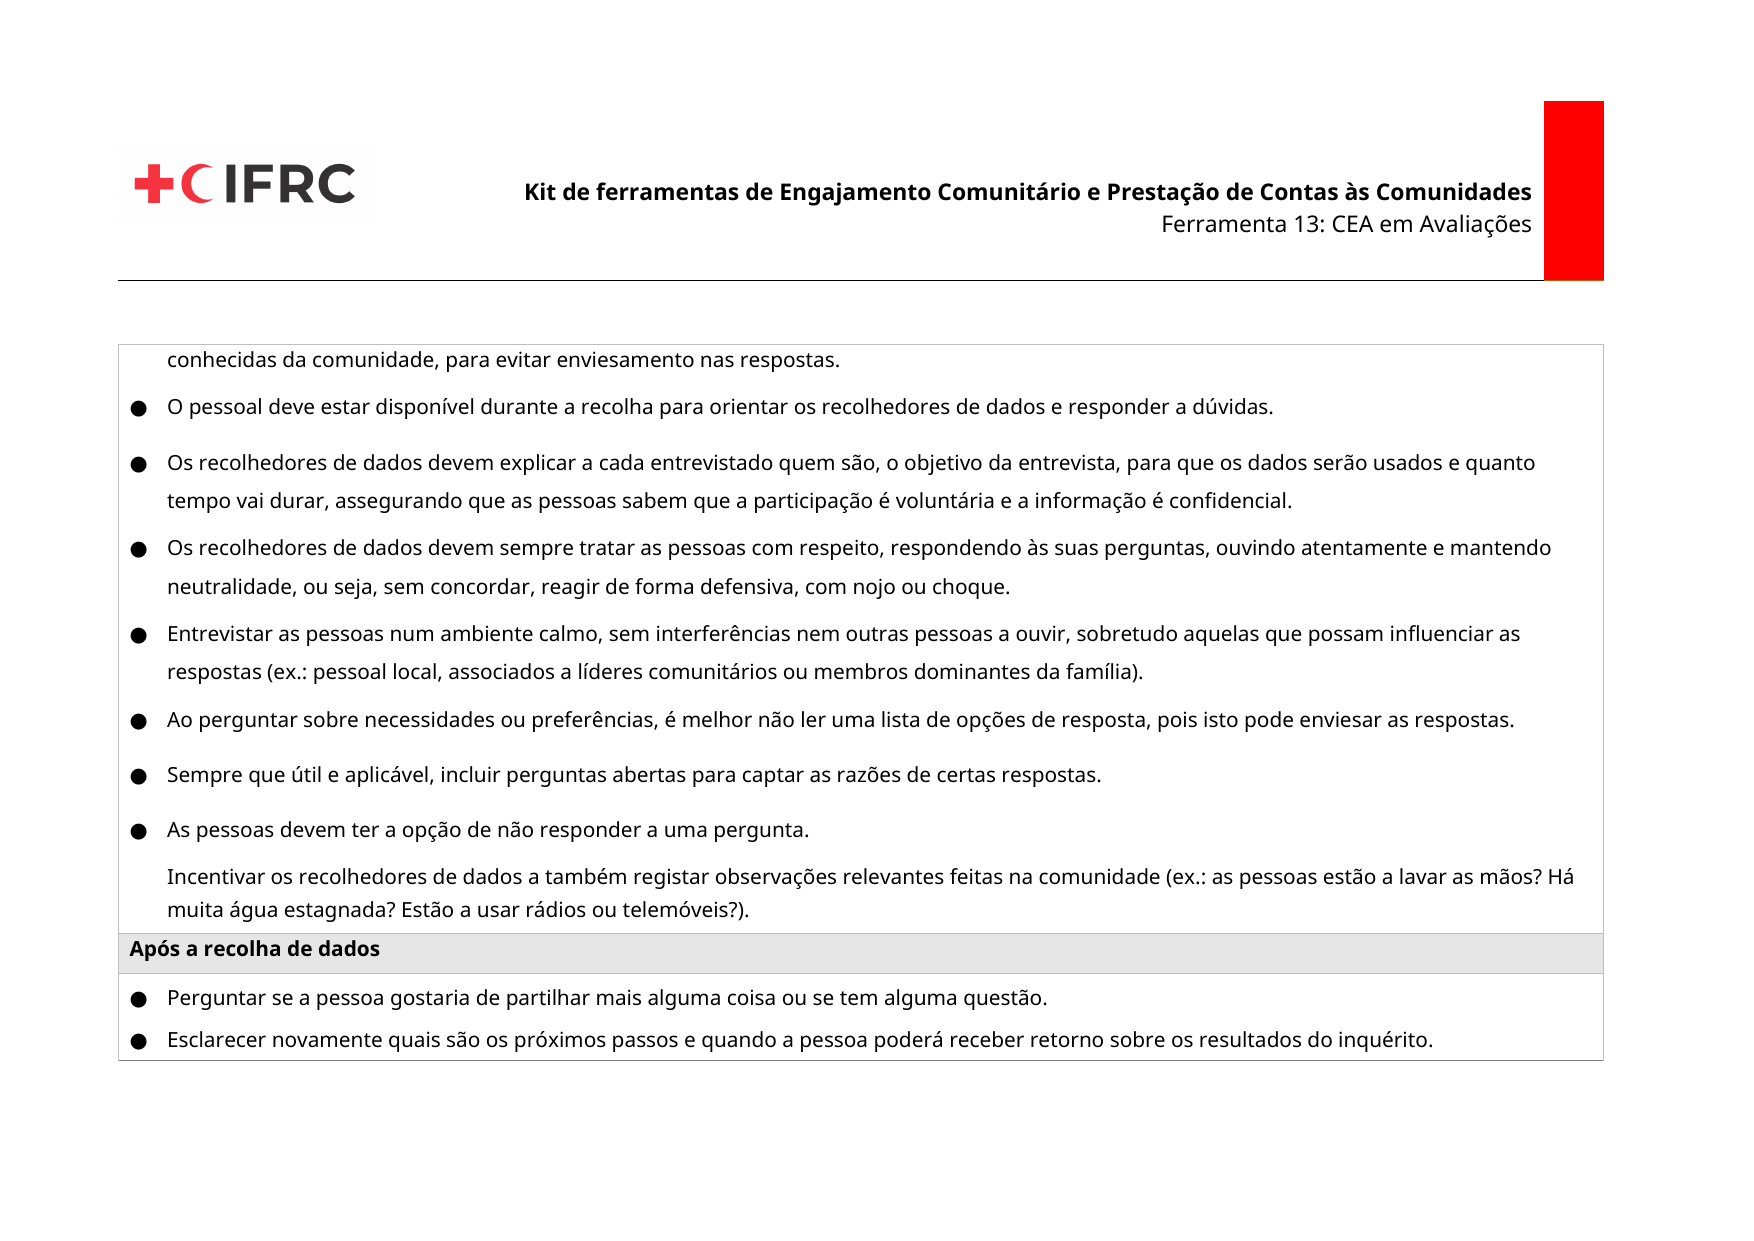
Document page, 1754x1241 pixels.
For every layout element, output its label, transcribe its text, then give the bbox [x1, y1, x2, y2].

picture [117, 108, 412, 226]
table_cell Após a recolha de dados [119, 934, 1603, 973]
